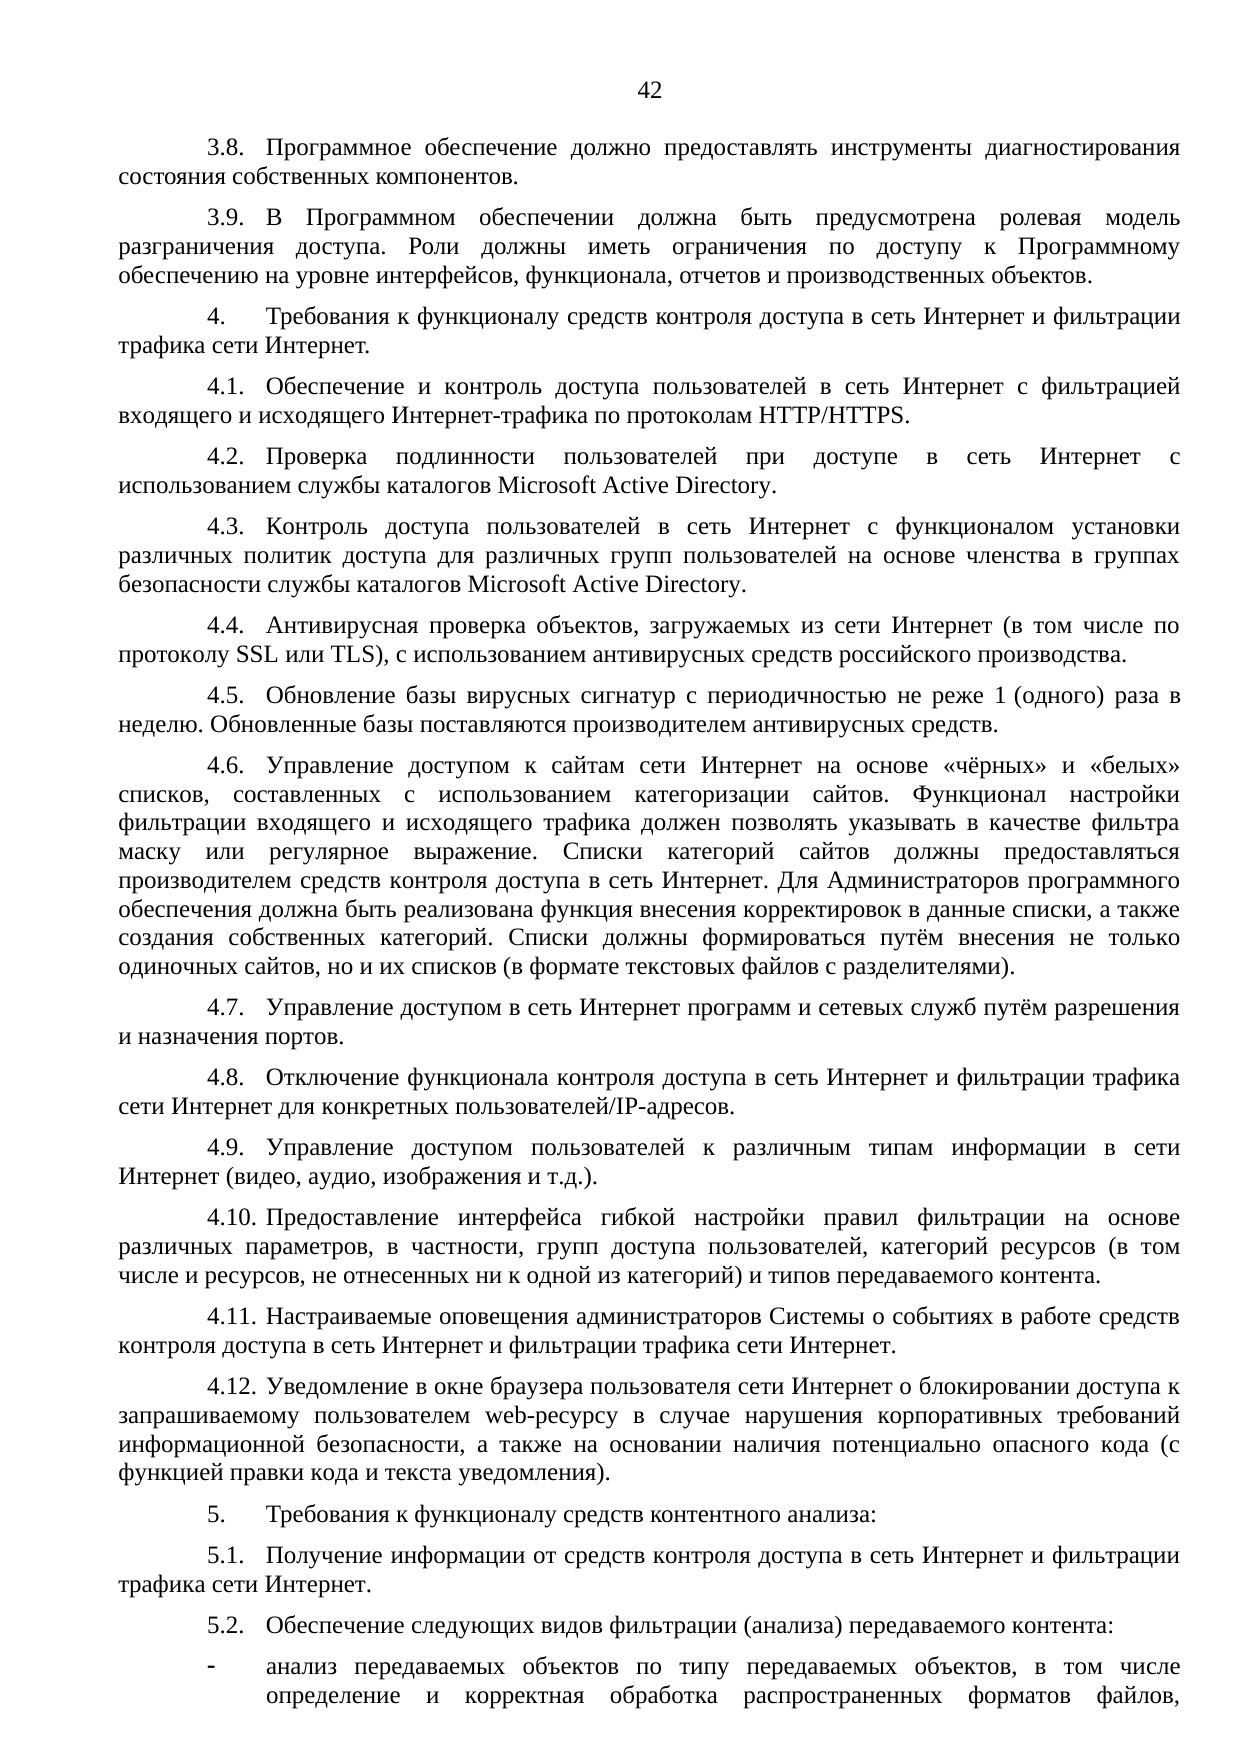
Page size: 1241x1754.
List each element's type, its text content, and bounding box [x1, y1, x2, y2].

list Управление доступом в сеть Интернет программ и сетевых служб путём разрешения и назначения портов. [118, 992, 1181, 1050]
list Управление доступом пользователей к различным типам информации в сети Интернет (видео, аудио, изображения и т.д.). [118, 1132, 1181, 1190]
list Обновление базы вирусных сигнатур с периодичностью не реже 1 (одного) раза в неделю. Обновленные базы поставляются производителем антивирусных средств. [118, 680, 1181, 737]
list В Программном обеспечении должна быть предусмотрена ролевая модель разграничения доступа. Роли должны иметь ограничения по доступу к Программному обеспечению на уровне интерфейсов, функционала, отчетов и производственных объектов. [118, 202, 1181, 289]
list Контроль доступа пользователей в сеть Интернет с функционалом установки различных политик доступа для различных групп пользователей на основе членства в группах безопасности службы каталогов Microsoft Active Directory. [118, 511, 1181, 597]
list Обеспечение следующих видов фильтрации (анализа) передаваемого контента: [118, 1610, 1181, 1639]
list Предоставление интерфейса гибкой настройки правил фильтрации на основе различных параметров, в частности, групп доступа пользователей, категорий ресурсов (в том числе и ресурсов, не отнесенных ни к одной из категорий) и типов передаваемого контента. [118, 1202, 1181, 1289]
list Требования к функционалу средств контентного анализа: [118, 1499, 1181, 1527]
list Получение информации от средств контроля доступа в сеть Интернет и фильтрации трафика сети Интернет. [118, 1540, 1181, 1597]
list Обеспечение и контроль доступа пользователей в сеть Интернет с фильтрацией входящего и исходящего Интернет-трафика по протоколам HTTP/HTTPS. [118, 371, 1181, 429]
list Настраиваемые оповещения администраторов Системы о событиях в работе средств контроля доступа в сеть Интернет и фильтрации трафика сети Интернет. [118, 1301, 1181, 1359]
list Отключение функционала контроля доступа в сеть Интернет и фильтрации трафика сети Интернет для конкретных пользователей/IP-адресов. [118, 1062, 1181, 1120]
list Антивирусная проверка объектов, загружаемых из сети Интернет (в том числе по протоколу SSL или TLS), с использованием антивирусных средств российского производства. [118, 610, 1181, 667]
list Управление доступом к сайтам сети Интернет на основе «чёрных» и «белых» списков, составленных с использованием категоризации сайтов. Функционал настройки фильтрации входящего и исходящего трафика должен позволять указывать в качестве фильтра маску или регулярное выражение. Списки категорий сайтов должны предоставляться производителем средств контроля доступа в сеть Интернет. Для Администраторов программного обеспечения должна быть реализована функция внесения корректировок в данные списки, а также создания собственных категорий. Списки должны формироваться путём внесения не только одиночных сайтов, но и их списков (в формате текстовых файлов с разделителями). [118, 750, 1181, 980]
list Уведомление в окне браузера пользователя сети Интернет о блокировании доступа к запрашиваемому пользователем web-ресурсу в случае нарушения корпоративных требований информационной безопасности, а также на основании наличия потенциально опасного кода (с функцией правки кода и текста уведомления). [118, 1371, 1181, 1486]
list Программное обеспечение должно предоставлять инструменты диагностирования состояния собственных компонентов. [118, 132, 1181, 190]
list Требования к функционалу средств контроля доступа в сеть Интернет и фильтрации трафика сети Интернет. [118, 301, 1181, 359]
list Проверка подлинности пользователей при доступе в сеть Интернет с использованием службы каталогов Microsoft Active Directory. [118, 441, 1181, 499]
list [207, 1651, 1181, 1709]
